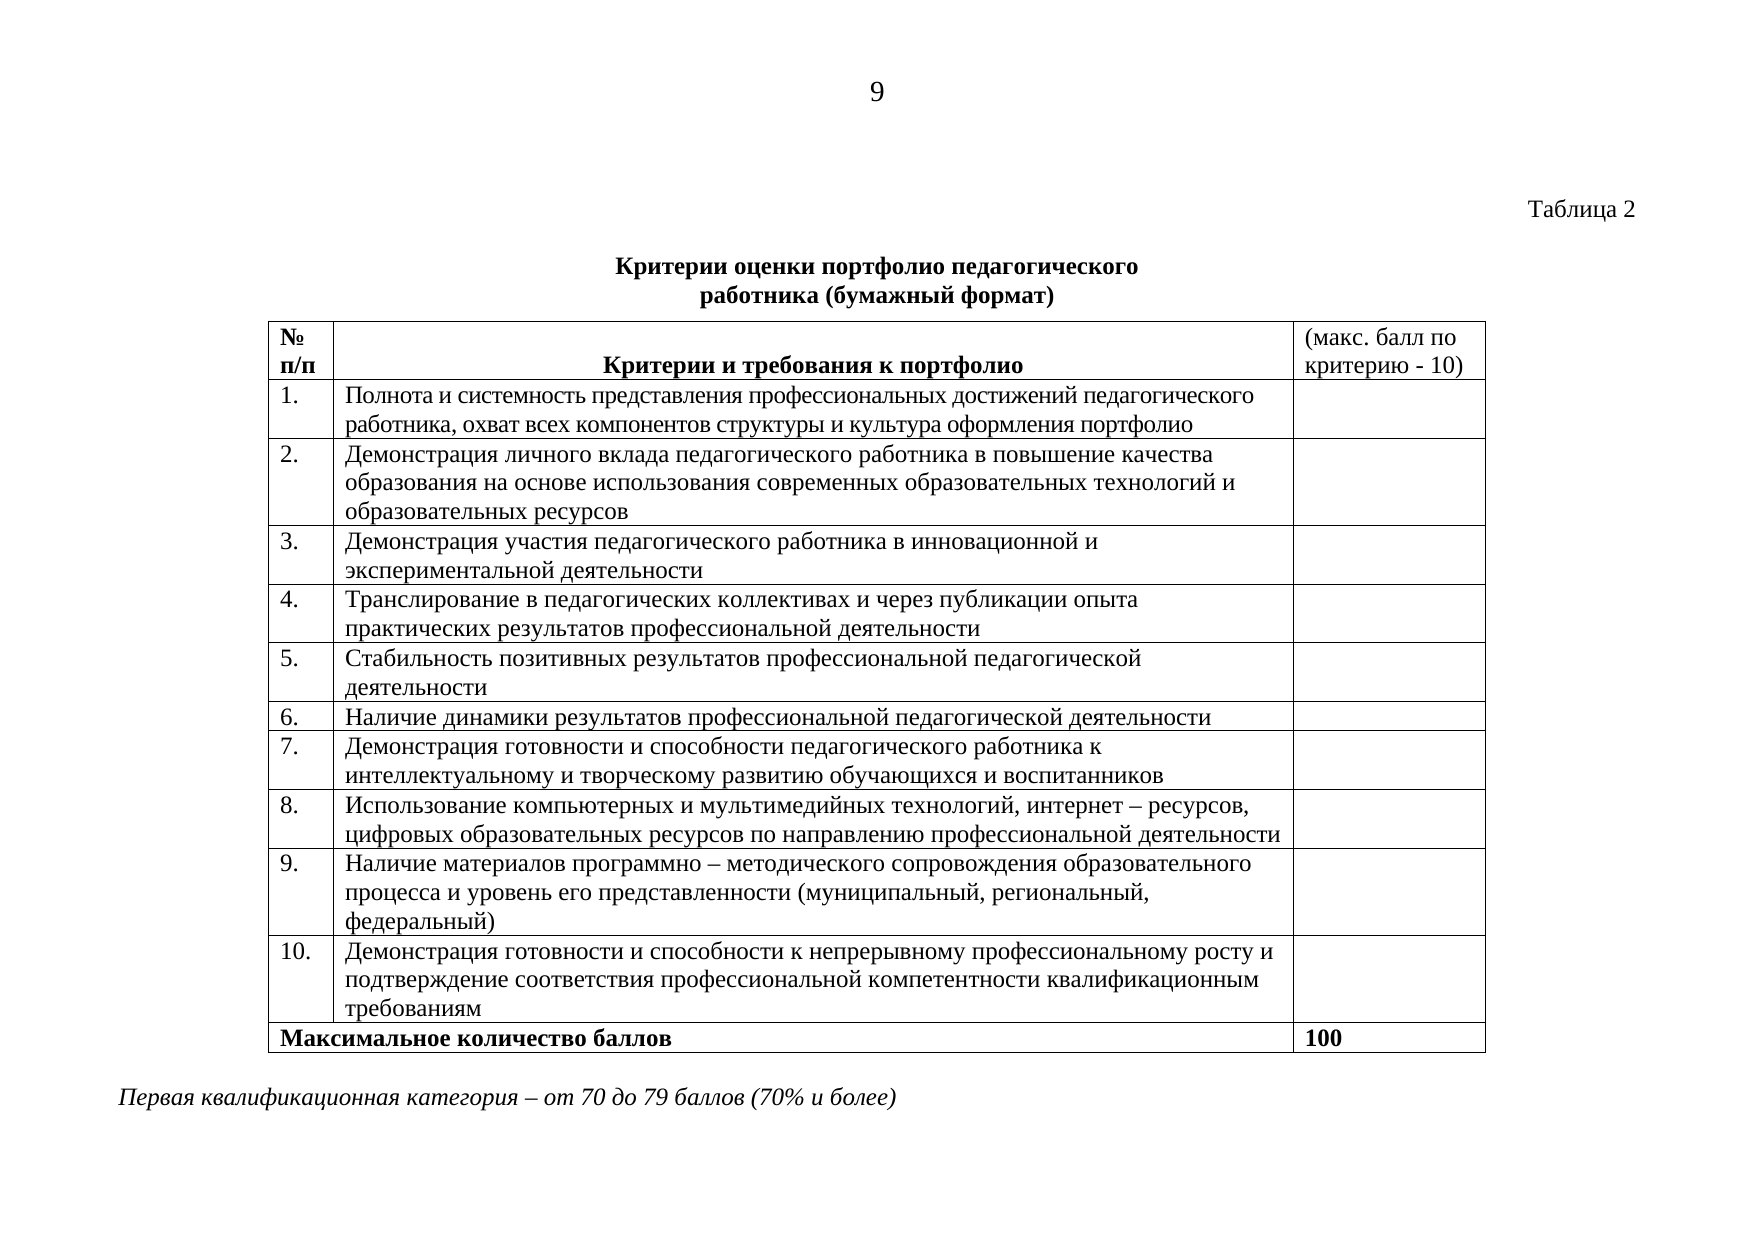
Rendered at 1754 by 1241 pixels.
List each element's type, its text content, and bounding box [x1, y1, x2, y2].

text Первая квалификационная категория – от 70 до 79 баллов (70% и более) [118, 1082, 1636, 1110]
table_cell 10. [269, 936, 333, 1022]
table_cell Демонстрация готовности и способности к непрерывному профессиональному росту и подтверждение соответствия профессиональной компетентности квалификационным требованиям [334, 936, 1293, 1022]
table_cell 100 [1294, 1023, 1485, 1052]
text Критерии оценки портфолио педагогического [118, 251, 1636, 280]
table_cell [1294, 380, 1485, 438]
table_cell Наличие динамики результатов профессиональной педагогической деятельности [334, 702, 1293, 730]
table_cell [1294, 439, 1485, 525]
table_header Критерии и требования к портфолио [334, 322, 1293, 379]
table_cell 6. [269, 702, 333, 730]
table_cell Полнота и системность представления профессиональных достижений педагогического работника, охват всех компонентов структуры и культура оформления портфолио [334, 380, 1293, 438]
table_cell Наличие материалов программно – методического сопровождения образовательного процесса и уровень его представленности (муниципальный, региональный, федеральный) [334, 849, 1293, 935]
table_cell 8. [269, 790, 333, 847]
table_cell Демонстрация участия педагогического работника в инновационной и экспериментальной деятельности [334, 526, 1293, 583]
table_cell [1294, 526, 1485, 583]
table_cell 5. [269, 643, 333, 701]
table_cell Демонстрация готовности и способности педагогического работника к интеллектуальному и творческому развитию обучающихся и воспитанников [334, 731, 1293, 789]
table_cell [1294, 585, 1485, 642]
table_header (макс. балл по критерию - 10) [1294, 322, 1485, 379]
table_cell [1294, 936, 1485, 1022]
text работника (бумажный формат) [118, 280, 1636, 309]
table_cell 2. [269, 439, 333, 525]
table_cell Максимальное количество баллов [269, 1023, 1293, 1052]
table_header № п/п [269, 322, 333, 379]
table_cell Использование компьютерных и мультимедийных технологий, интернет – ресурсов, цифровых образовательных ресурсов по направлению профессиональной деятельности [334, 790, 1293, 847]
table_cell [1294, 643, 1485, 701]
table_cell 7. [269, 731, 333, 789]
table_cell [1294, 731, 1485, 789]
table_cell 3. [269, 526, 333, 583]
table_cell Транслирование в педагогических коллективах и через публикации опыта практических результатов профессиональной деятельности [334, 585, 1293, 642]
table_cell Демонстрация личного вклада педагогического работника в повышение качества образования на основе использования современных образовательных технологий и образовательных ресурсов [334, 439, 1293, 525]
table_cell [1294, 702, 1485, 730]
table_cell 4. [269, 585, 333, 642]
table_cell [1294, 849, 1485, 935]
table_cell Стабильность позитивных результатов профессиональной педагогической деятельности [334, 643, 1293, 701]
table_cell 1. [269, 380, 333, 438]
table_cell 9. [269, 849, 333, 935]
text Таблица 2 [156, 194, 1636, 222]
table_cell [1294, 790, 1485, 847]
